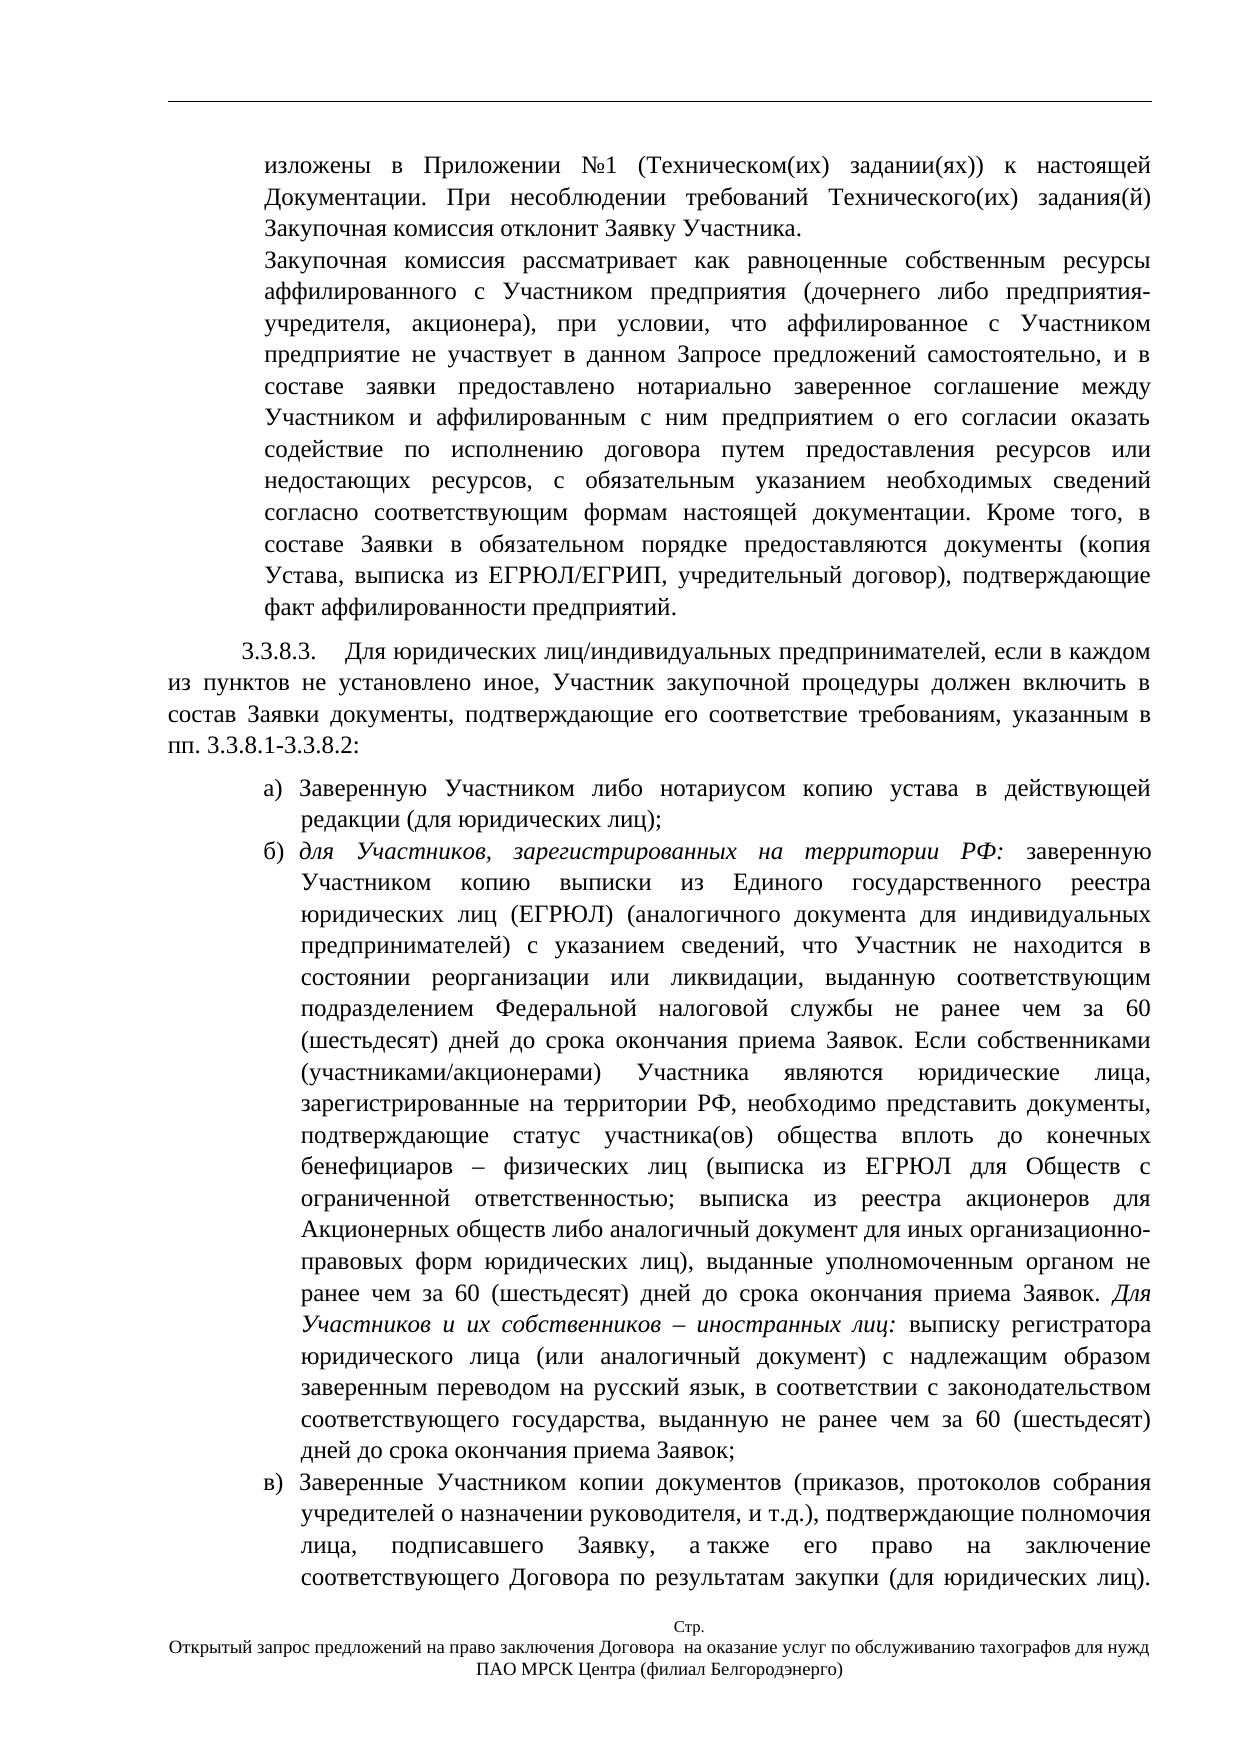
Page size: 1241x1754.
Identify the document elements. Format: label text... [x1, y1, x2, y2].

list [227, 150, 1152, 242]
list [263, 1467, 1152, 1590]
list Заверенную Участником либо нотариусом копию устава в действующей редакции (для юридических лиц); [263, 773, 1152, 833]
list для Участников, зарегистрированных на территории РФ: заверенную Участником копию выписки из Единого государственного реестра юридических лиц (ЕГРЮЛ) (аналогичного документа для индивидуальных предпринимателей) с указанием сведений, что Участник не находится в состоянии реорганизации или ликвидации, выданную соответствующим подразделением Федеральной налоговой службы не ранее чем за 60 (шестьдесят) дней до срока окончания приема Заявок. Если собственниками (участниками/акционерами) Участника являются юридические лица, зарегистрированные на территории РФ, необходимо представить документы, подтверждающие статус участника(ов) общества вплоть до конечных бенефициаров – физических лиц (выписка из ЕГРЮЛ для Обществ с ограниченной ответственностью; выписка из реестра акционеров для Акционерных обществ либо аналогичный документ для иных организационно-правовых форм юридических лиц), выданные уполномоченным органом не ранее чем за 60 (шестьдесят) дней до срока окончания приема Заявок. Для Участников и их собственников – иностранных лиц: выписку регистратора юридического лица (или аналогичный документ) с надлежащим образом заверенным переводом на русский язык, в соответствии с законодательством соответствующего государства, выданную не ранее чем за 60 (шестьдесят) дней до срока окончания приема Заявок; [263, 836, 1152, 1464]
text Закупочная комиссия рассматривает как равноценные собственным ресурсы аффилированного с Участником предприятия (дочернего либо предприятия-учредителя, акционера), при условии, что аффилированное с Участником предприятие не участвует в данном Запросе предложений самостоятельно, и в составе заявки предоставлено нотариально заверенное соглашение между Участником и аффилированным с ним предприятием о его согласии оказать содействие по исполнению договора путем предоставления ресурсов или недостающих ресурсов, с обязательным указанием необходимых сведений согласно соответствующим формам настоящей документации. Кроме того, в составе Заявки в обязательном порядке предоставляются документы (копия Устава, выписка из ЕГРЮЛ/ЕГРИП, учредительный договор), подтверждающие факт аффилированности предприятий. [264, 245, 1152, 621]
